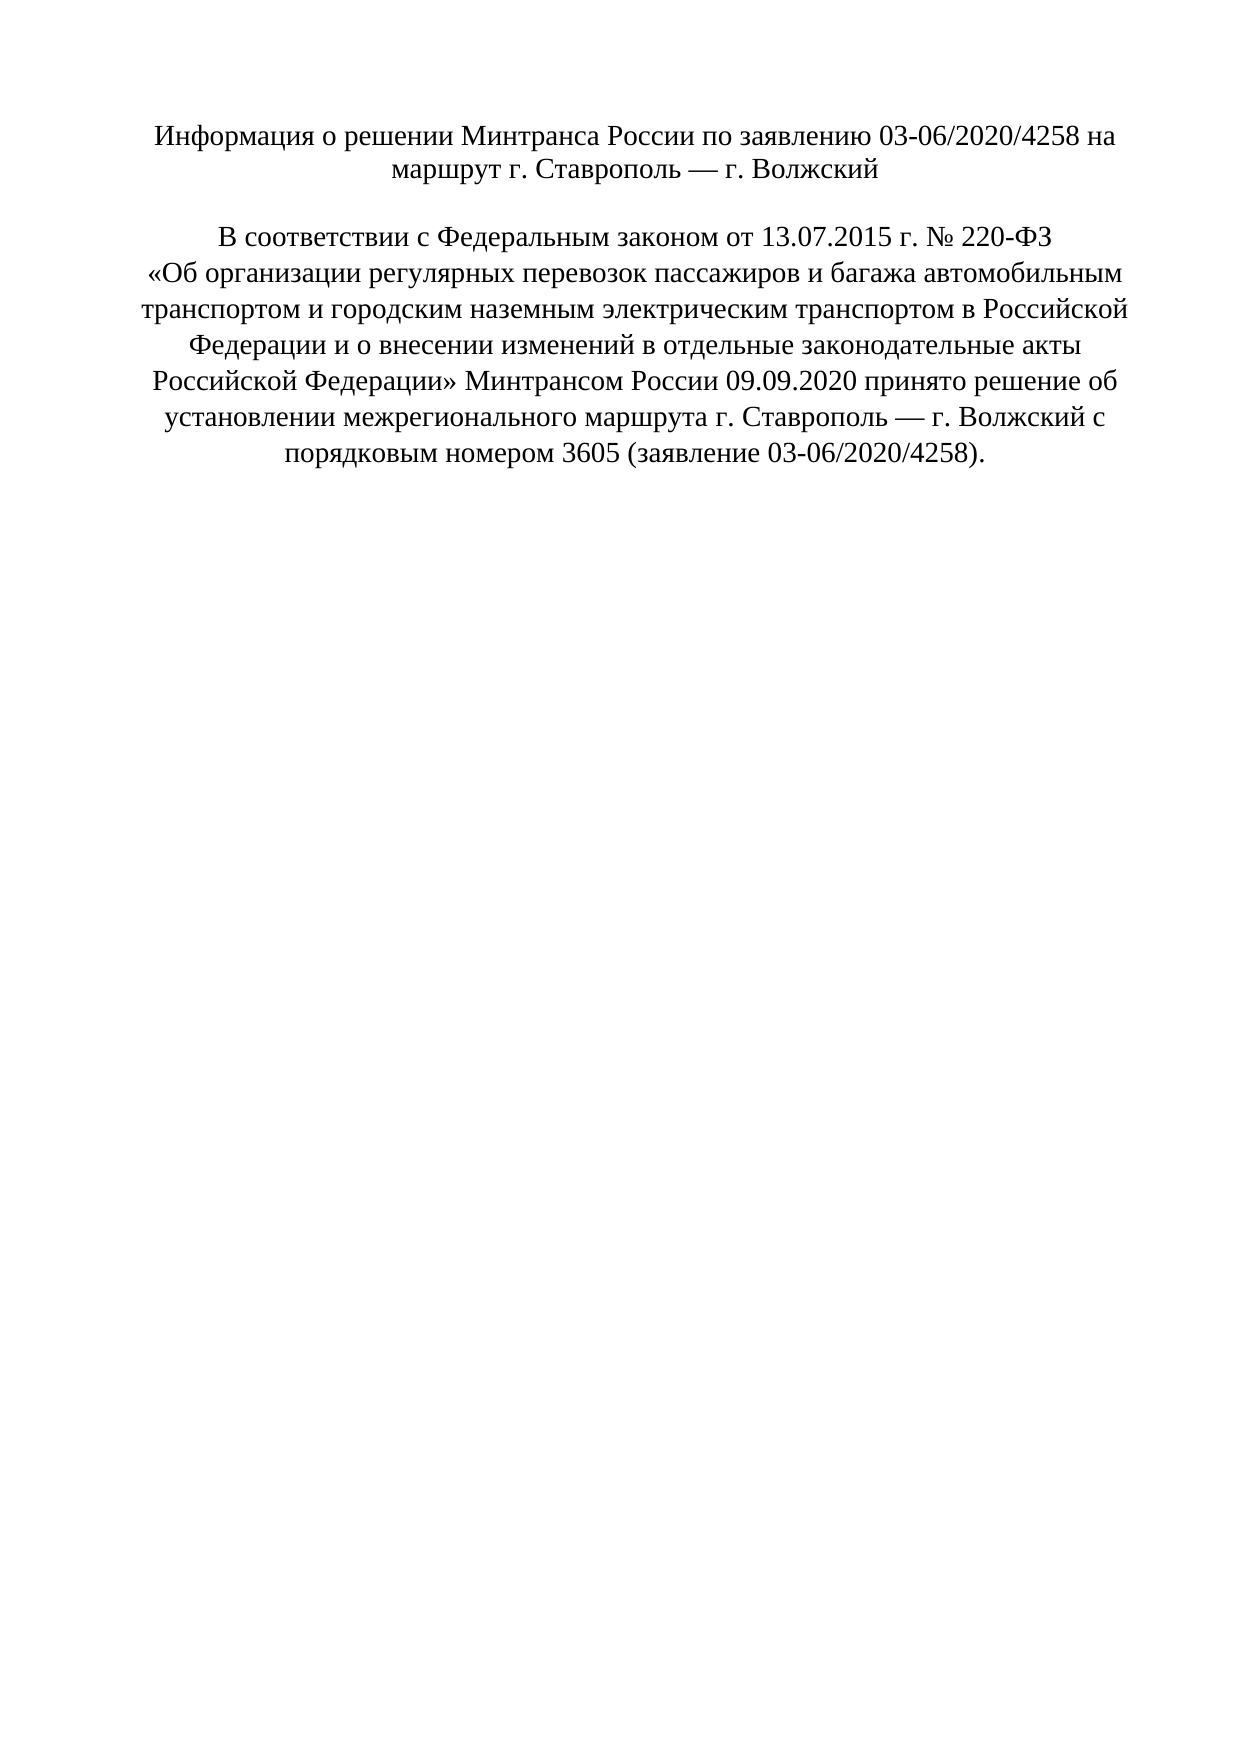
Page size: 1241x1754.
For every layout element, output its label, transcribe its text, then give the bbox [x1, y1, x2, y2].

text В соответствии с Федеральным законом от 13.07.2015 г. № 220-ФЗ «Об организации регулярных перевозок пассажиров и багажа автомобильным транспортом и городским наземным электрическим транспортом в Российской Федерации и о внесении изменений в отдельные законодательные акты Российской Федерации» Минтрансом России 09.09.2020 принято решение об установлении межрегионального маршрута г. Ставрополь — г. Волжский с порядковым номером 3605 (заявление 03-06/2020/4258). [118, 219, 1152, 469]
text Информация о решении Минтранса России по заявлению 03-06/2020/4258 на маршрут г. Ставрополь — г. Волжский [118, 118, 1152, 185]
